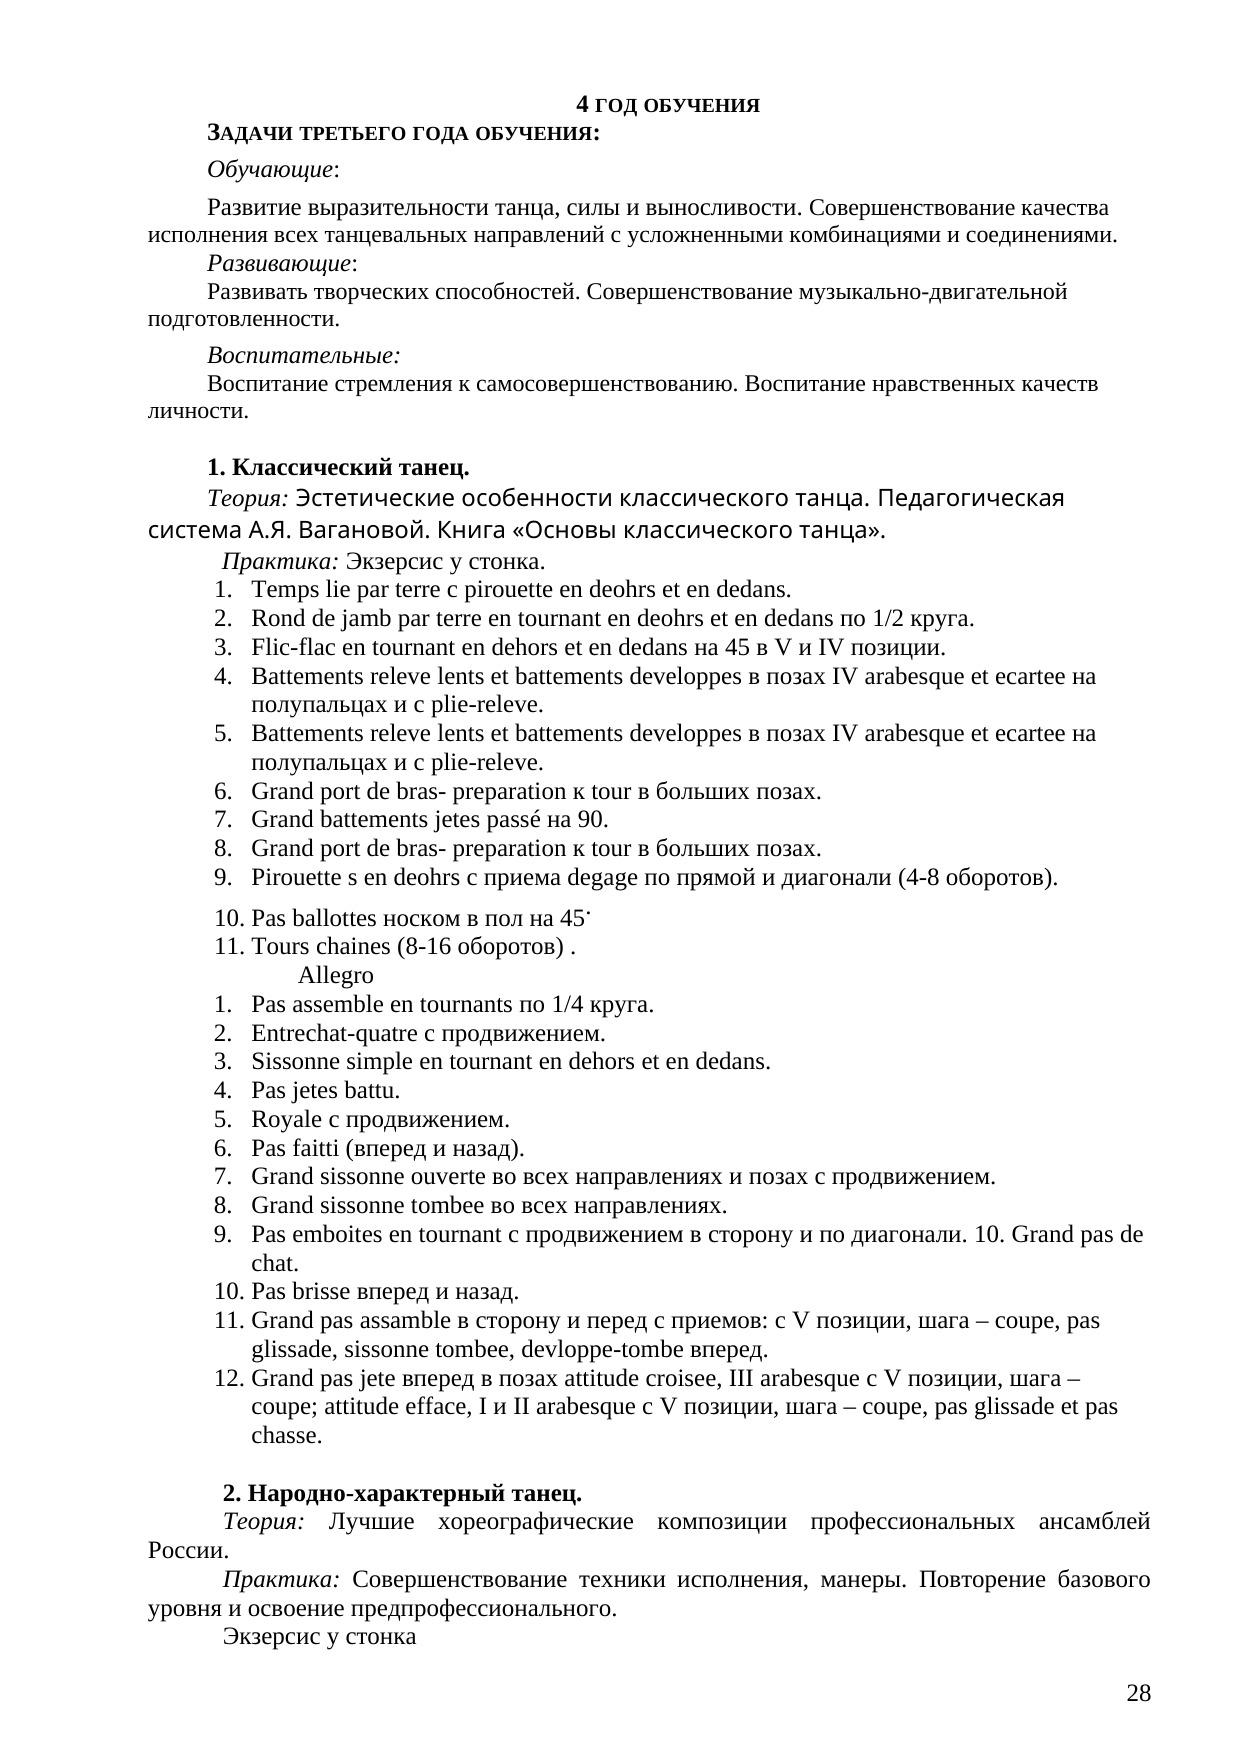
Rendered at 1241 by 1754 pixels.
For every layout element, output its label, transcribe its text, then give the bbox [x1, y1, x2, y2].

list Grand battements jetes passé на 90. [214, 804, 1152, 833]
list Flic-flac en tournant en dehors et en dedans на 45 в V и IV позиции. [214, 632, 1152, 661]
list Entrechat-quatre с продвижением. [214, 1018, 1152, 1046]
text Теория: Лучшие хореографические композиции профессиональных ансамблей России. [148, 1506, 1152, 1564]
text 1. Классический танец. [148, 452, 1152, 481]
text Теория: Эстетические особенности классического танца. Педагогическая система А.Я. Вагановой. Книга «Основы классического танца». [148, 481, 1152, 546]
list Grand sissonne tombee во всех направлениях. [214, 1190, 1152, 1219]
text Практика: Совершенствование техники исполнения, манеры. Повторение базового уровня и освоение предпрофессионального. [148, 1564, 1152, 1621]
list Pas ballottes носком в пол на 45. [214, 891, 1152, 931]
text Практика: Экзерсис у стонка. [148, 546, 1152, 574]
list Sissonne simple en tournant en dehors et en dedans. [214, 1046, 1152, 1075]
list Battements releve lents et battements developpes в позах IV arabesque et ecartee на полупальцах и с plie-releve. [214, 661, 1152, 718]
list Pas faitti (вперед и назад). [214, 1133, 1152, 1161]
list Rond de jamb par terre en tournant en deohrs et en dedans по 1/2 круга. [214, 603, 1152, 632]
list Pas assemble en tournants по 1/4 круга. [214, 989, 1152, 1018]
list Pas emboites en tournant с продвижением в сторону и по диагонали. 10. Grand pas de chat. [214, 1219, 1152, 1276]
text Развитие выразительности танца, силы и выносливости. Совершенствование качества исполнения всех танцевальных направлений с усложненными комбинациями и соединениями. [148, 192, 1152, 248]
list Grand port de bras- preparation к tour в больших позах. [214, 776, 1152, 804]
text Обучающие: [148, 154, 1152, 183]
list Grand port de bras- preparation к tour в больших позах. [214, 833, 1152, 862]
list Royale с продвижением. [214, 1104, 1152, 1133]
text Воспитание стремления к самосовершенствованию. Воспитание нравственных качеств личности. [148, 369, 1152, 424]
text 2. Народно-характерный танец. [192, 1478, 1152, 1506]
list Battements releve lents et battements developpes в позах IV arabesque et ecartee на полупальцах и с plie-releve. [214, 718, 1152, 776]
list Pas jetes battu. [214, 1075, 1152, 1104]
list Pirouette s en deohrs с приема degage по прямой и диагонали (4-8 оборотов). [214, 862, 1152, 891]
text Экзерсис у стонка [192, 1621, 1152, 1650]
list Grand pas jete вперед в позах attitude croisee, III arabesque с V позиции, шага – coupe; attitude efface, I и II arabesque с V позиции, шага – coupe, pas glissade et pas chasse. [214, 1363, 1152, 1449]
list Pas brisse вперед и назад. [214, 1276, 1152, 1305]
text Задачи третьего года обучения: [148, 117, 1152, 146]
list Tours chaines (8-16 оборотов) . [214, 931, 1152, 960]
list Grand pas assamble в сторону и перед с приемов: с V позиции, шага – coupe, pas glissade, sissonne tombee, devloppe-tombe вперед. [214, 1305, 1152, 1363]
text 4 год обучения [185, 89, 1152, 117]
text Воспитательные: [148, 340, 1152, 369]
text Развивать творческих способностей. Совершенствование музыкально-двигательной подготовленности. [148, 277, 1152, 332]
text Развивающие: [148, 248, 1152, 277]
text Allegro [251, 960, 1152, 989]
list Temps lie par terre c pirouette en deohrs et en dedans. [214, 574, 1152, 603]
list Grand sissonne ouverte во всех направлениях и позах с продвижением. [214, 1161, 1152, 1190]
